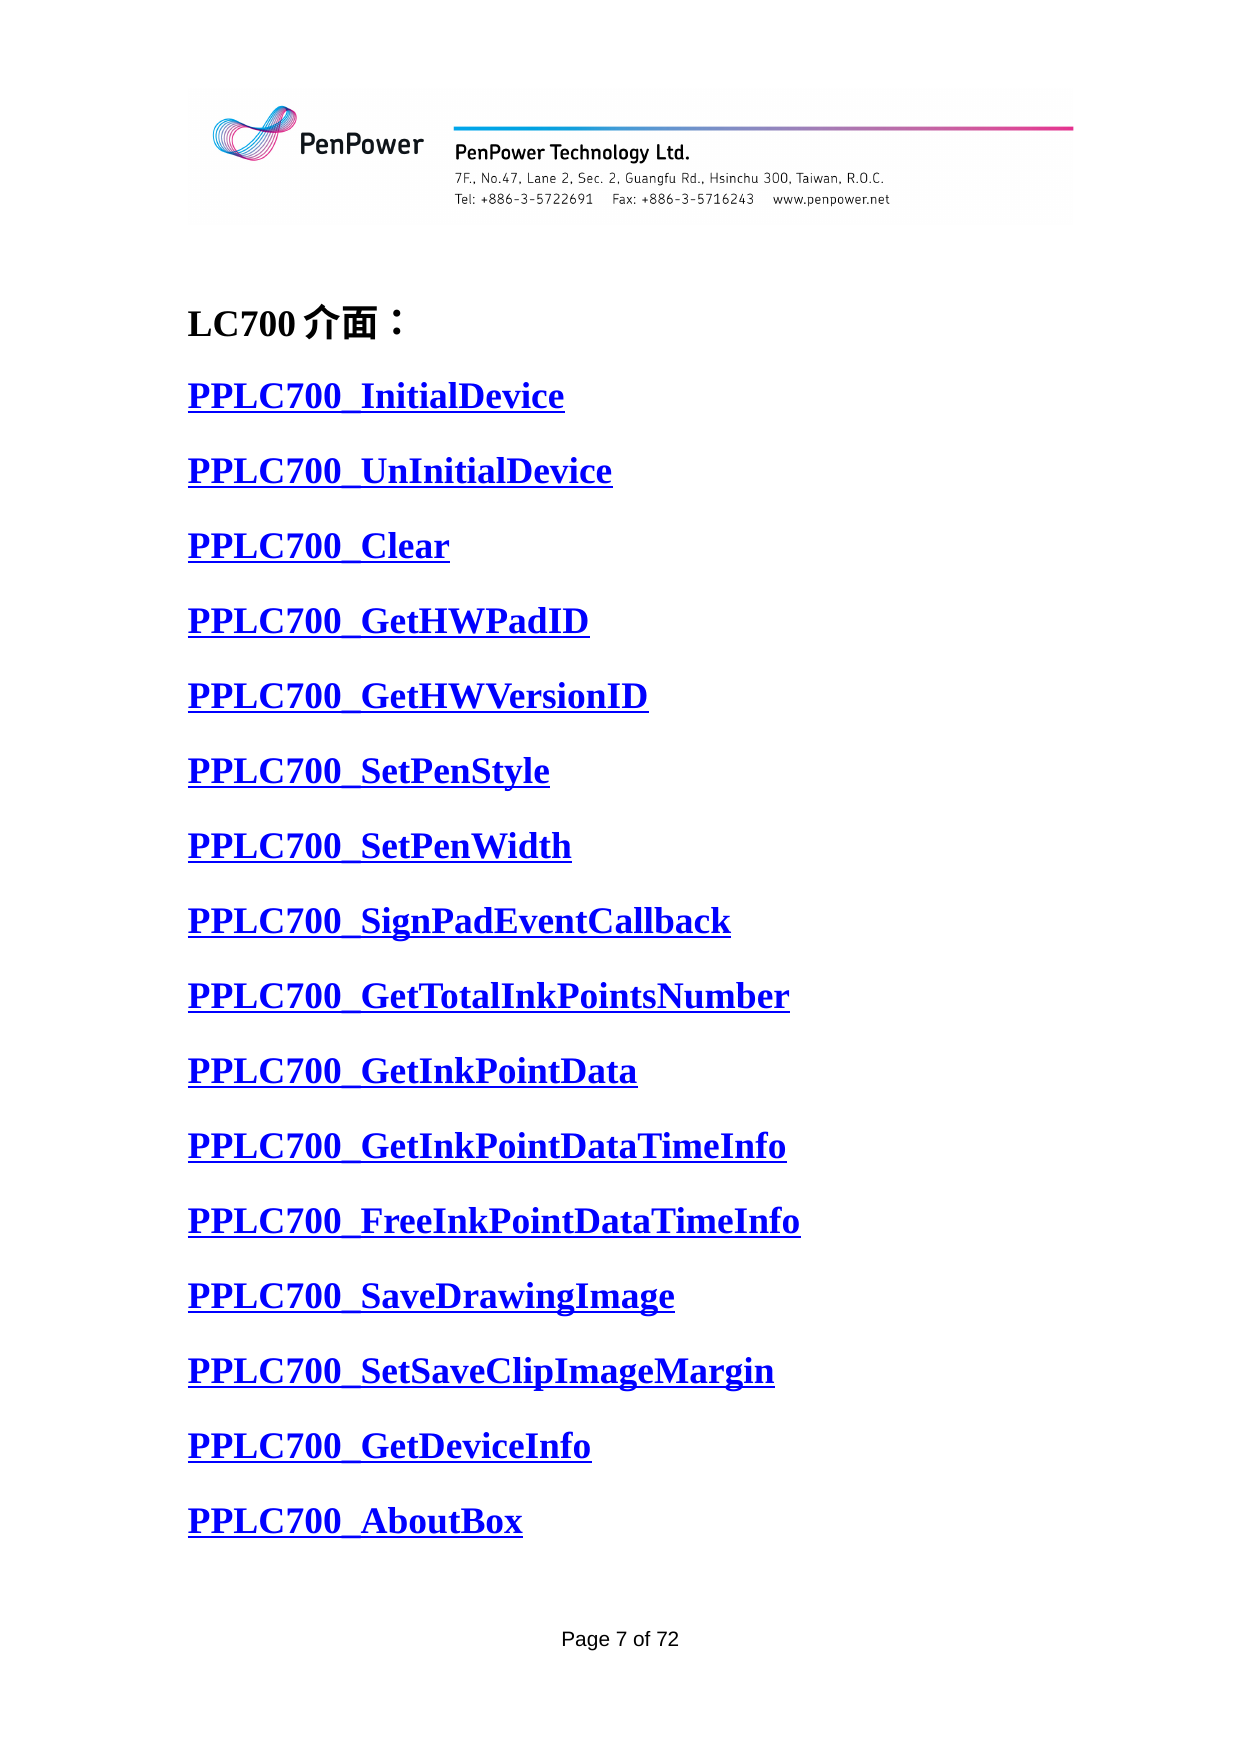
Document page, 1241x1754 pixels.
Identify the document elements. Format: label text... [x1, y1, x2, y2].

text PPLC700_FreeInkPointDataTimeInfo [187, 1183, 1053, 1258]
text PPLC700_GetTotalInkPointsNumber [187, 958, 1053, 1033]
text PPLC700_Clear [187, 508, 1053, 583]
text PPLC700_AboutBox [187, 1483, 1053, 1558]
text PPLC700_GetHWVersionID [187, 658, 1053, 733]
text PPLC700_UnInitialDevice [187, 433, 1053, 508]
title LC700介面： [187, 283, 1053, 358]
text PPLC700_InitialDevice [187, 358, 1053, 433]
text PPLC700_GetHWPadID [187, 583, 1053, 658]
text PPLC700_GetInkPointData [187, 1033, 1053, 1108]
text PPLC700_SetPenWidth [187, 808, 1053, 883]
text PPLC700_SignPadEventCallback [187, 883, 1053, 958]
text PPLC700_SetSaveClipImageMargin [187, 1333, 1053, 1408]
text PPLC700_GetDeviceInfo [187, 1408, 1053, 1483]
text PPLC700_SaveDrawingImage [187, 1258, 1053, 1333]
text PPLC700_SetPenStyle [187, 733, 1053, 808]
text PPLC700_GetInkPointDataTimeInfo [187, 1108, 1053, 1183]
picture [187, 88, 1074, 225]
